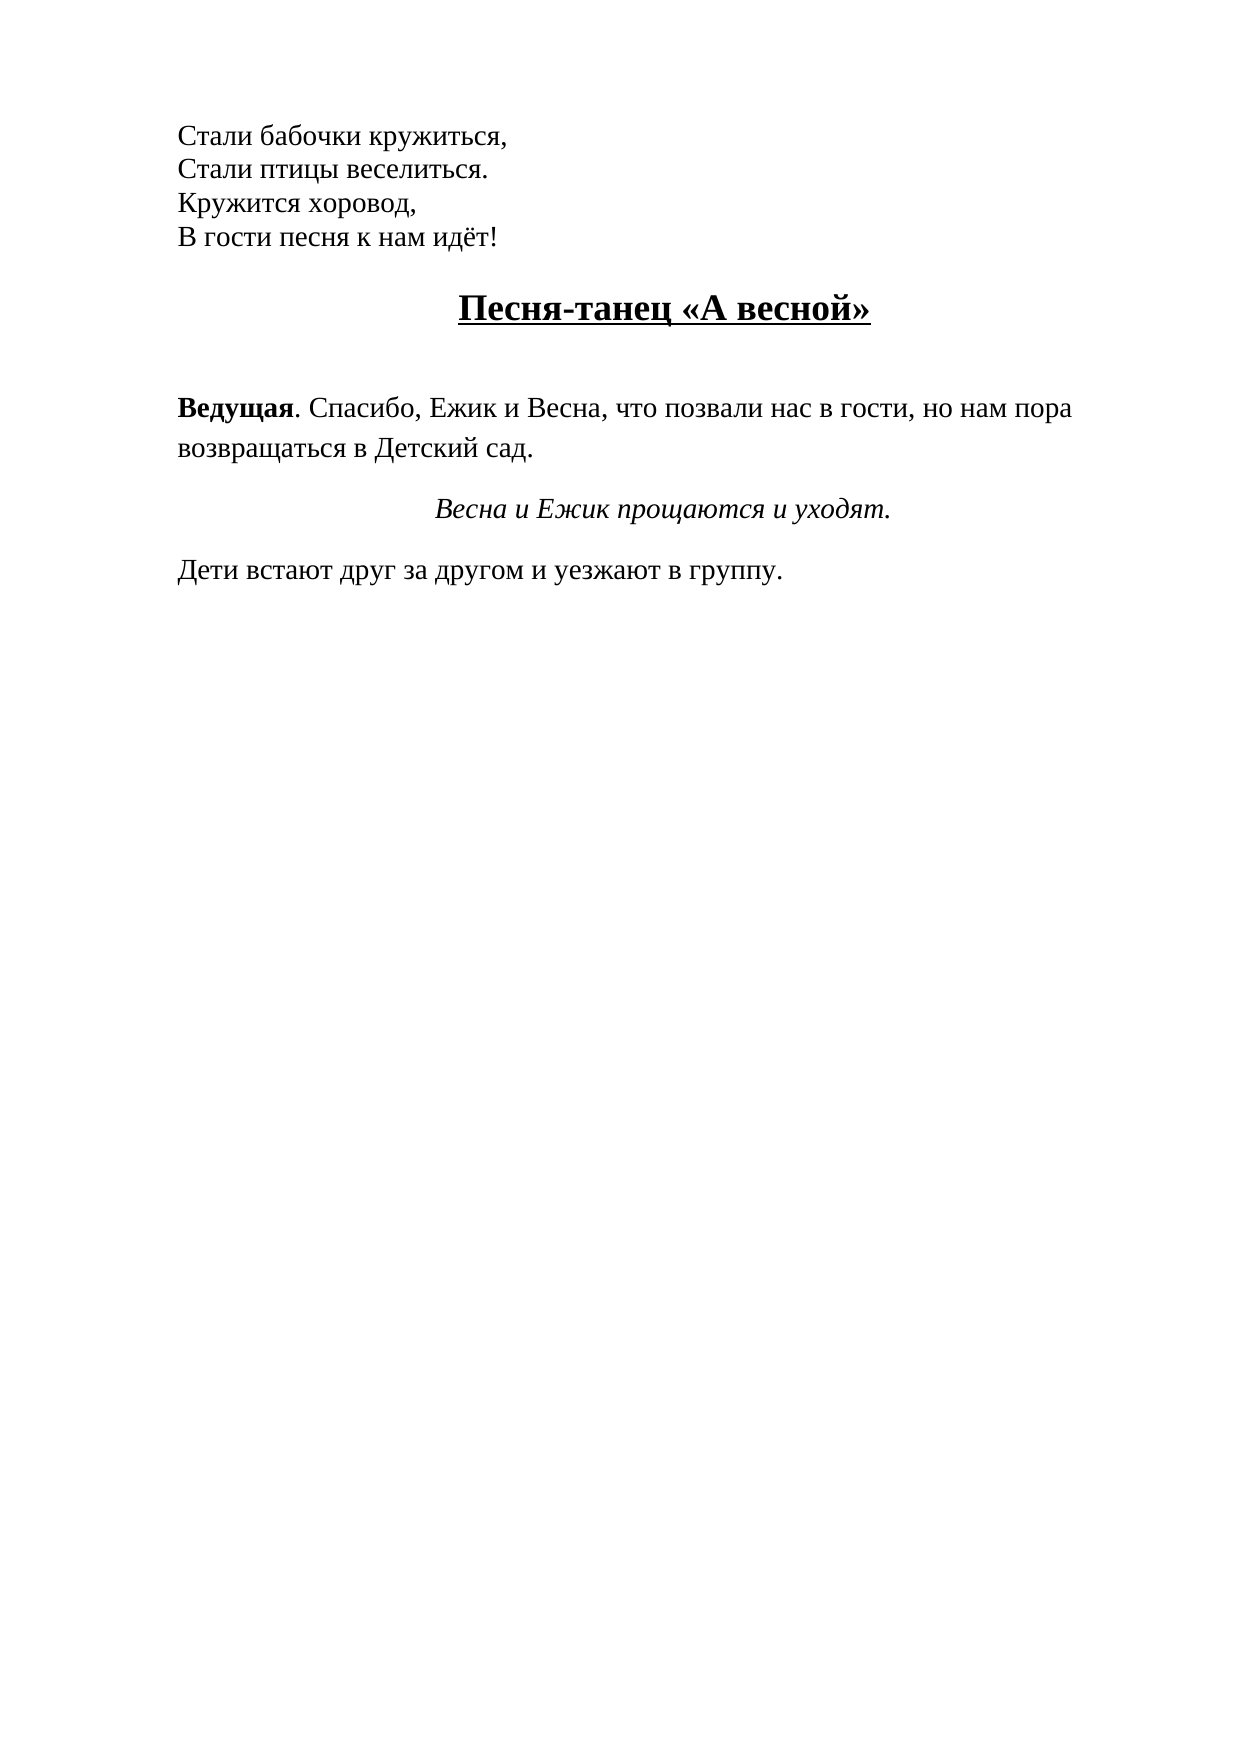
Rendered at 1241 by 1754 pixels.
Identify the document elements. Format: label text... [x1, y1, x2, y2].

text Ведущая. Спасибо, Ежик и Весна, что позвали нас в гости, но нам пора возвращаться в Детский сад. [177, 390, 1152, 464]
text Песня-танец «А весной» [177, 286, 1152, 329]
text Дети встают друг за другом и уезжают в группу. [177, 552, 1152, 586]
text Весна и Ежик прощаются и уходят. [177, 491, 1152, 525]
text Кружится хоровод, [177, 185, 1152, 219]
text Стали птицы веселиться. [177, 152, 1152, 185]
text Стали бабочки кружиться, [177, 118, 1152, 152]
text В гости песня к нам идёт! [177, 219, 1152, 252]
